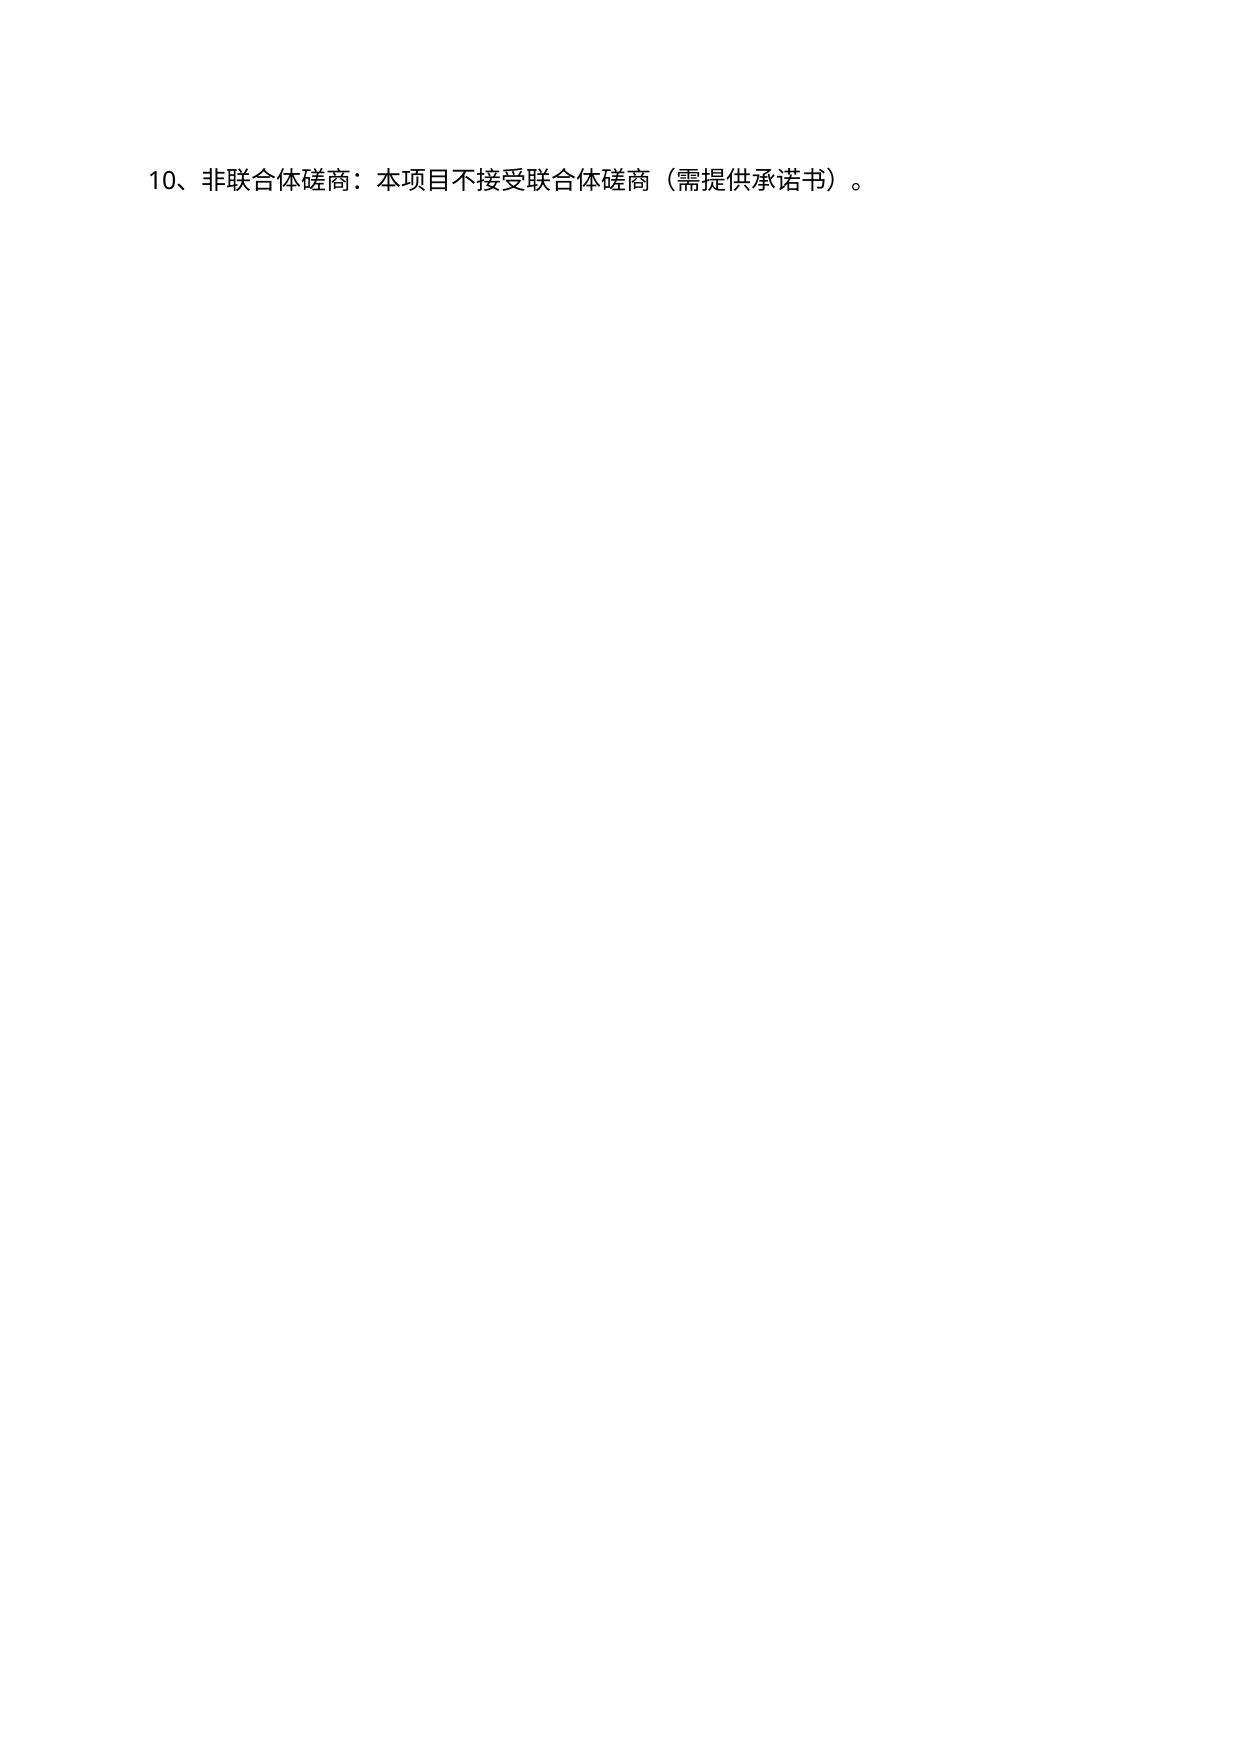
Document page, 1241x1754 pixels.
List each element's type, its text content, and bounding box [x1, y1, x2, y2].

text 10、非联合体磋商：本项目不接受联合体磋商（需提供承诺书）。 [148, 146, 1093, 211]
